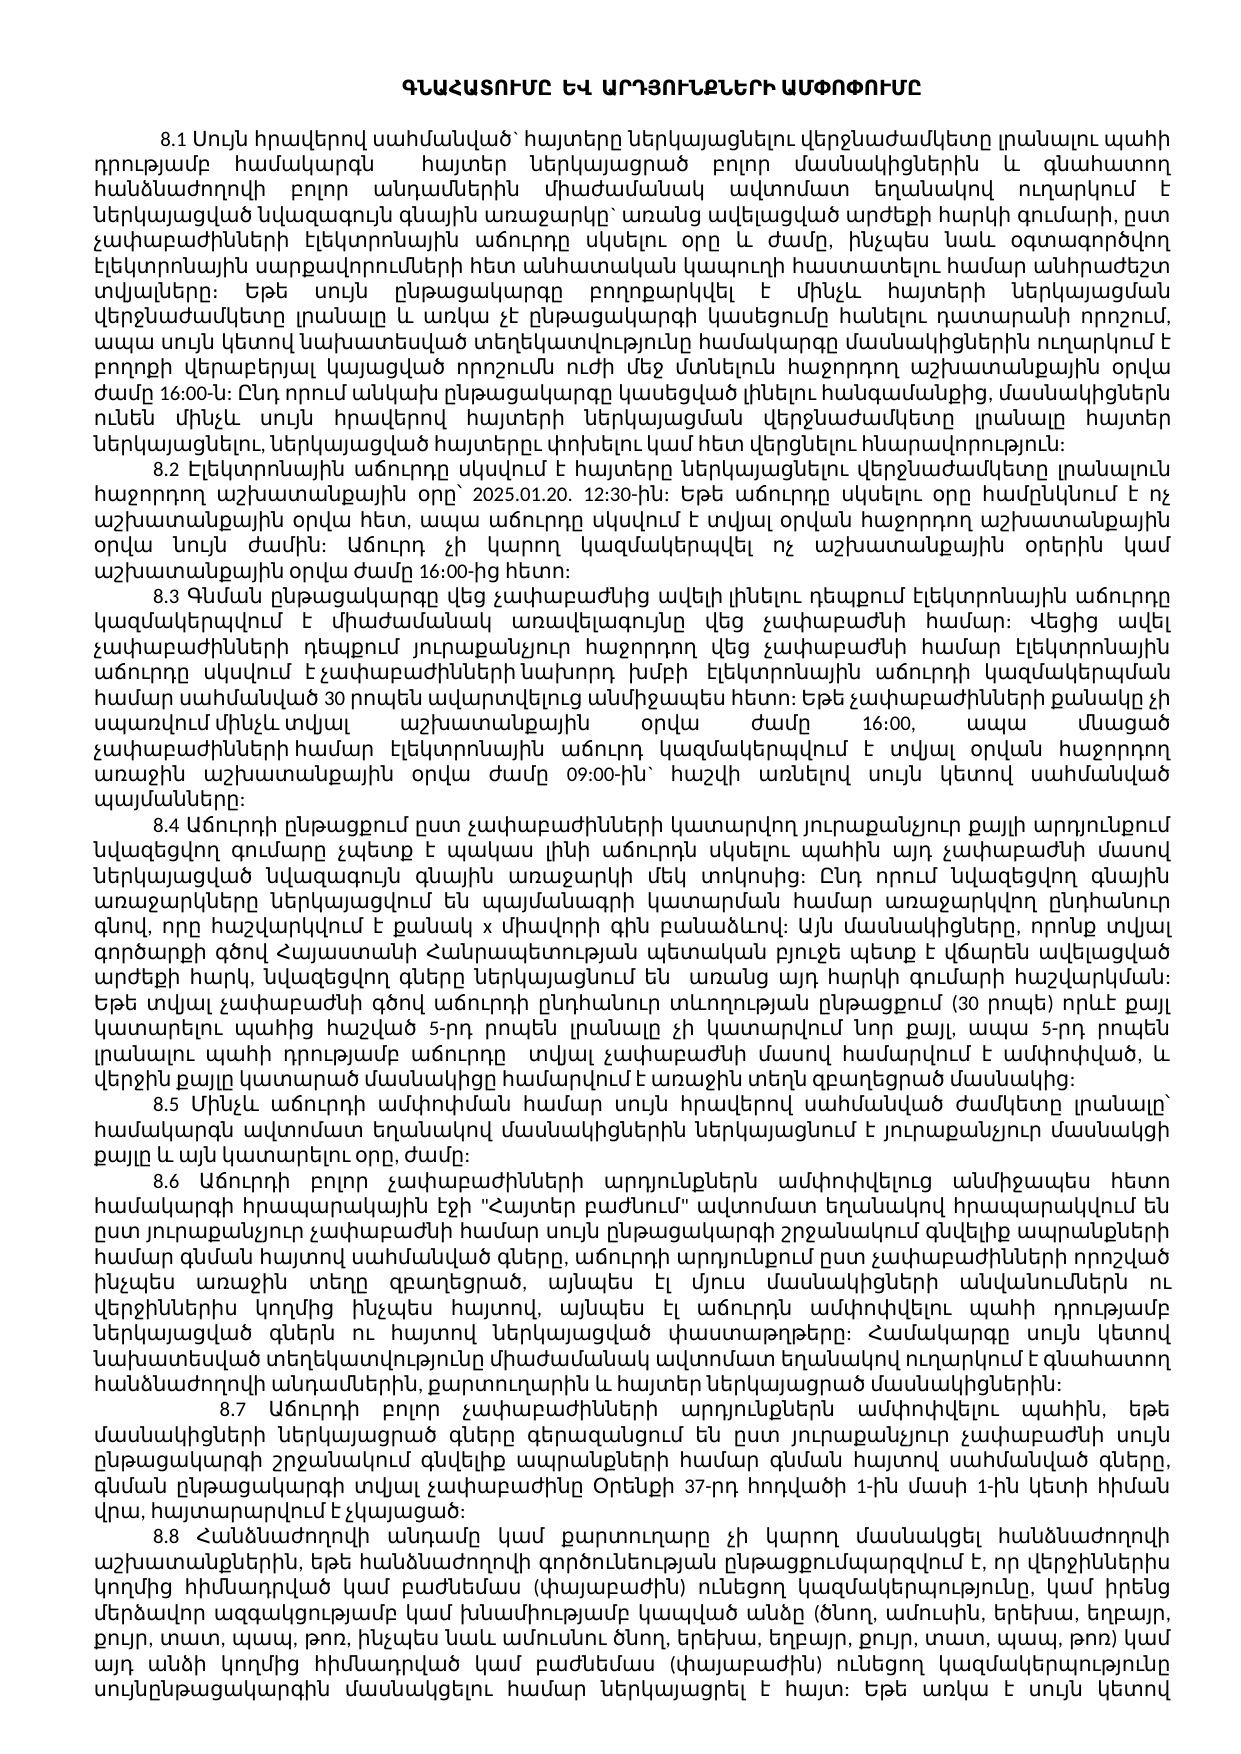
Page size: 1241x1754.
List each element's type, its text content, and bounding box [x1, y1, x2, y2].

text 8.6 Աճուրդի բոլոր չափաբաժինների արդյունքներն ամփոփվելուց անմիջապես հետո համակարգի հրապարակային էջի "Հայտեր բաժնում" ավտոմատ եղանակով հրապարակվում են ըստ յուրաքանչյուր չափաբաժնի համար սույն ընթացակարգի շրջանակում գնվելիք ապրանքների համար գնման հայտով սահմանված գները, աճուրդի արդյունքում ըստ չափաբաժինների որոշված ինչպես առաջին տեղը զբաղեցրած, այնպես էլ մյուս մասնակիցների անվանումներն ու վերջիններիս կողմից ինչպես հայտով, այնպես էլ աճուրդն ամփոփվելու պահի դրությամբ ներկայացված գներն ու հայտով ներկայացված փաստաթղթերը: Համակարգը սույն կետով նախատեսված տեղեկատվությունը միաժամանակ ավտոմատ եղանակով ուղարկում է գնահատող հանձնաժողովի անդամներին, քարտուղարին և հայտեր ներկայացրած մասնակիցներին: [94, 1168, 1171, 1397]
text 8.4 Աճուրդի ընթացքում ըստ չափաբաժինների կատարվող յուրաքանչյուր քայլի արդյունքում նվազեցվող գումարը չպետք է պակաս լինի աճուրդն սկսելու պահին այդ չափաբաժնի մասով ներկայացված նվազագույն գնային առաջարկի մեկ տոկոսից: Ընդ որում նվազեցվող գնային առաջարկները ներկայացվում են պայմանագրի կատարման համար առաջարկվող ընդհանուր գնով, որը հաշվարկվում է քանակ x միավորի գին բանաձևով: Այն մասնակիցները, որոնք տվյալ գործարքի գծով Հայաստանի Հանրապետության պետական բյուջե պետք է վճարեն ավելացված արժեքի հարկ, նվազեցվող գները ներկայացնում են առանց այդ հարկի գումարի հաշվարկման: Եթե տվյալ չափաբաժնի գծով աճուրդի ընդհանուր տևողության ընթացքում (30 րոպե) որևէ քայլ կատարելու պահից հաշված 5-րդ րոպեն լրանալը չի կատարվում նոր քայլ, ապա 5-րդ րոպեն լրանալու պահի դրությամբ աճուրդը տվյալ չափաբաժնի մասով համարվում է ամփոփված, և վերջին քայլը կատարած մասնակիցը համարվում է առաջին տեղն զբաղեցրած մասնակից: [94, 812, 1171, 1092]
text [94, 1524, 1171, 1702]
text 8.5 Մինչև աճուրդի ամփոփման համար սույն հրավերով սահմանված ժամկետը լրանալը՝ համակարգն ավտոմատ եղանակով մասնակիցներին ներկայացնում է յուրաքանչյուր մասնակցի քայլը և այն կատարելու օրը, ժամը: [94, 1092, 1171, 1168]
text 8.2 Էլեկտրոնային աճուրդը սկսվում է հայտերը ներկայացնելու վերջնաժամկետը լրանալուն հաջորդող աշխատանքային օրը՝ 2025.01.20. 12:30 -ին: Եթե աճուրդը սկսելու օրը համընկնում է ոչ աշխատանքային օրվա հետ, ապա աճուրդը սկսվում է տվյալ օրվան հաջորդող աշխատանքային օրվա նույն ժամին: Աճուրդ չի կարող կազմակերպվել ոչ աշխատանքային օրերին կամ աշխատանքային օրվա ժամը 16։00-ից հետո: [94, 456, 1171, 583]
text ԳՆԱՀԱՏՈՒՄԸ ԵՎ ԱՐԴՅՈՒՆՔՆԵՐԻ ԱՄՓՈՓՈՒՄԸ [94, 75, 1171, 100]
text 8.3 Գնման ընթացակարգը վեց չափաբաժնից ավելի լինելու դեպքում էլեկտրոնային աճուրդը կազմակերպվում է միաժամանակ առավելագույնը վեց չափաբաժնի համար: Վեցից ավել չափաբաժինների դեպքում յուրաքանչյուր հաջորդող վեց չափաբաժնի համար էլեկտրոնային աճուրդը սկսվում է չափաբաժինների նախորդ խմբի էլեկտրոնային աճուրդի կազմակերպման համար սահմանված 30 րոպեն ավարտվելուց անմիջապես հետո: Եթե չափաբաժինների քանակը չի սպառվում մինչև տվյալ աշխատանքային օրվա ժամը 16։00, ապա մնացած չափաբաժինների համար էլեկտրոնային աճուրդ կազմակերպվում է տվյալ օրվան հաջորդող առաջին աշխատանքային օրվա ժամը 09:00-ին` հաշվի առնելով սույն կետով սահմանված պայմանները: [94, 583, 1171, 812]
text 8.1 Սույն հրավերով սահմանված` հայտերը ներկայացնելու վերջնաժամկետը լրանալու պահի դրությամբ համակարգն հայտեր ներկայացրած բոլոր մասնակիցներին և գնահատող հանձնաժողովի բոլոր անդամներին միաժամանակ ավտոմատ եղանակով ուղարկում է ներկայացված նվազագույն գնային առաջարկը` առանց ավելացված արժեքի հարկի գումարի, ըստ չափաբաժինների էլեկտրոնային աճուրդը սկսելու օրը և ժամը, ինչպես նաև օգտագործվող էլեկտրոնային սարքավորումների հետ անհատական կապուղի հաստատելու համար անհրաժեշտ տվյալները։ Եթե սույն ընթացակարգը բողոքարկվել է մինչև հայտերի ներկայացման վերջնաժամկետը լրանալը և առկա չէ ընթացակարգի կասեցումը հանելու դատարանի որոշում, ապա սույն կետով նախատեսված տեղեկատվությունը համակարգը մասնակիցներին ուղարկում է բողոքի վերաբերյալ կայացված որոշումն ուժի մեջ մտնելուն հաջորդող աշխատանքային օրվա ժամը 16:00-ն: Ընդ որում անկախ ընթացակարգը կասեցված լինելու հանգամանքից, մասնակիցներն ունեն մինչև սույն հրավերով հայտերի ներկայացման վերջնաժամկետը լրանալը հայտեր ներկայացնելու, ներկայացված հայտերըւ փոխելու կամ հետ վերցնելու հնարավորություն: [94, 126, 1171, 456]
text 8.7 Աճուրդի բոլոր չափաբաժինների արդյունքներն ամփոփվելու պահին, եթե մասնակիցների ներկայացրած գները գերազանցում են ըստ յուրաքանչյուր չափաբաժնի սույն ընթացակարգի շրջանակում գնվելիք ապրանքների համար գնման հայտով սահմանված գները, գնման ընթացակարգի տվյալ չափաբաժինը Օրենքի 37-րդ հոդվածի 1-ին մասի 1-ին կետի հիման վրա, հայտարարվում է չկայացած: [94, 1397, 1171, 1524]
